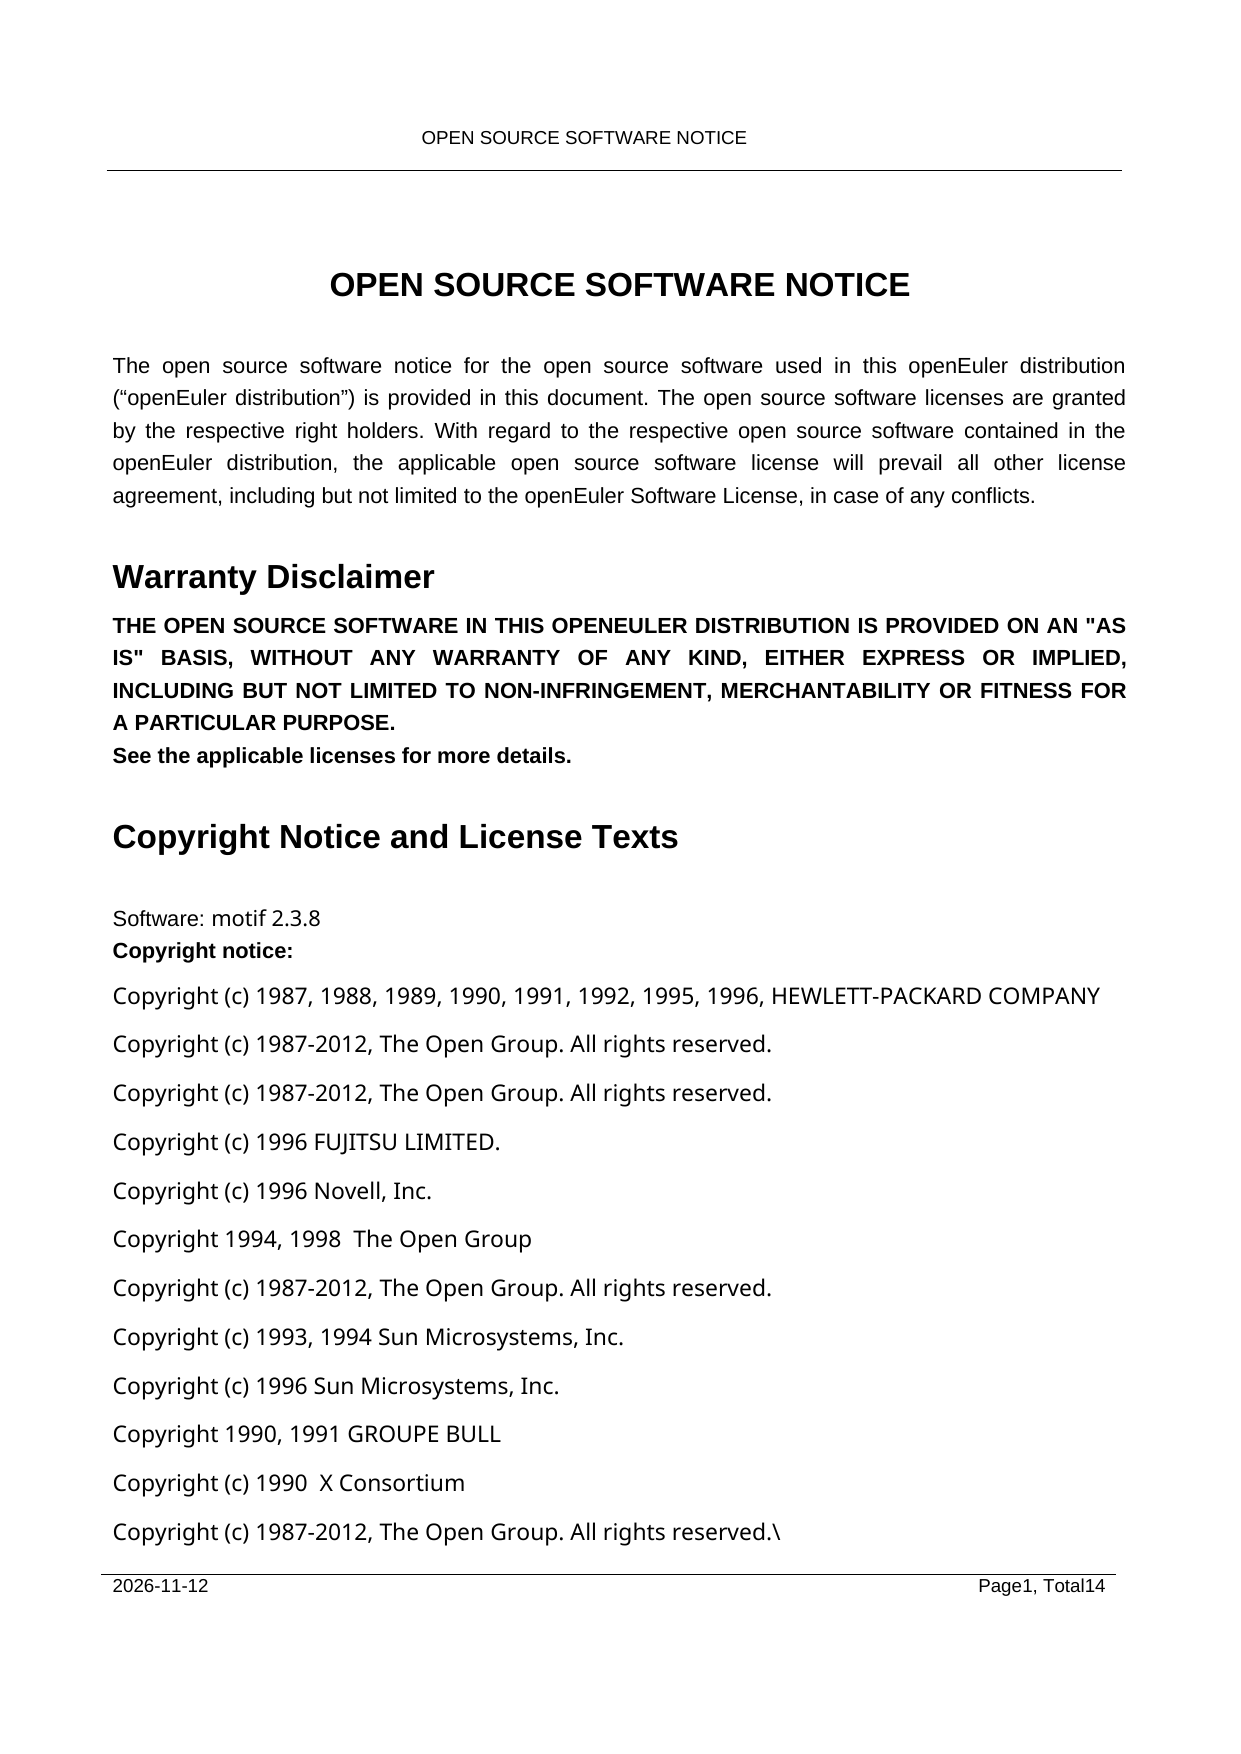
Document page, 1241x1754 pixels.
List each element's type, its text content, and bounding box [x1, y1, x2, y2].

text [112, 979, 1128, 1548]
text OPEN SOURCE SOFTWARE NOTICE [112, 251, 1128, 316]
text THE OPEN SOURCE SOFTWARE IN THIS OPENEULER DISTRIBUTION IS PROVIDED ON AN "AS IS" BASIS, WITHOUT ANY WARRANTY OF ANY KIND, EITHER EXPRESS OR IMPLIED, INCLUDING BUT NOT LIMITED TO NON-INFRINGEMENT, MERCHANTABILITY OR FITNESS FOR A PARTICULAR PURPOSE. See the applicable licenses for more details. [112, 609, 1128, 771]
text Warranty Disclaimer [112, 544, 1128, 609]
text Copyright Notice and License Texts [112, 804, 1128, 869]
text The open source software notice for the open source software used in this openEuler distribution (“openEuler distribution”) is provided in this document. The open source software licenses are granted by the respective right holders. With regard to the respective open source software contained in the openEuler distribution, the applicable open source software license will prevail all other license agreement, including but not limited to the openEuler Software License, in case of any conflicts. [112, 349, 1128, 511]
text Copyright notice: [112, 934, 1128, 966]
text Software: motif 2.3.8 [112, 901, 1128, 934]
